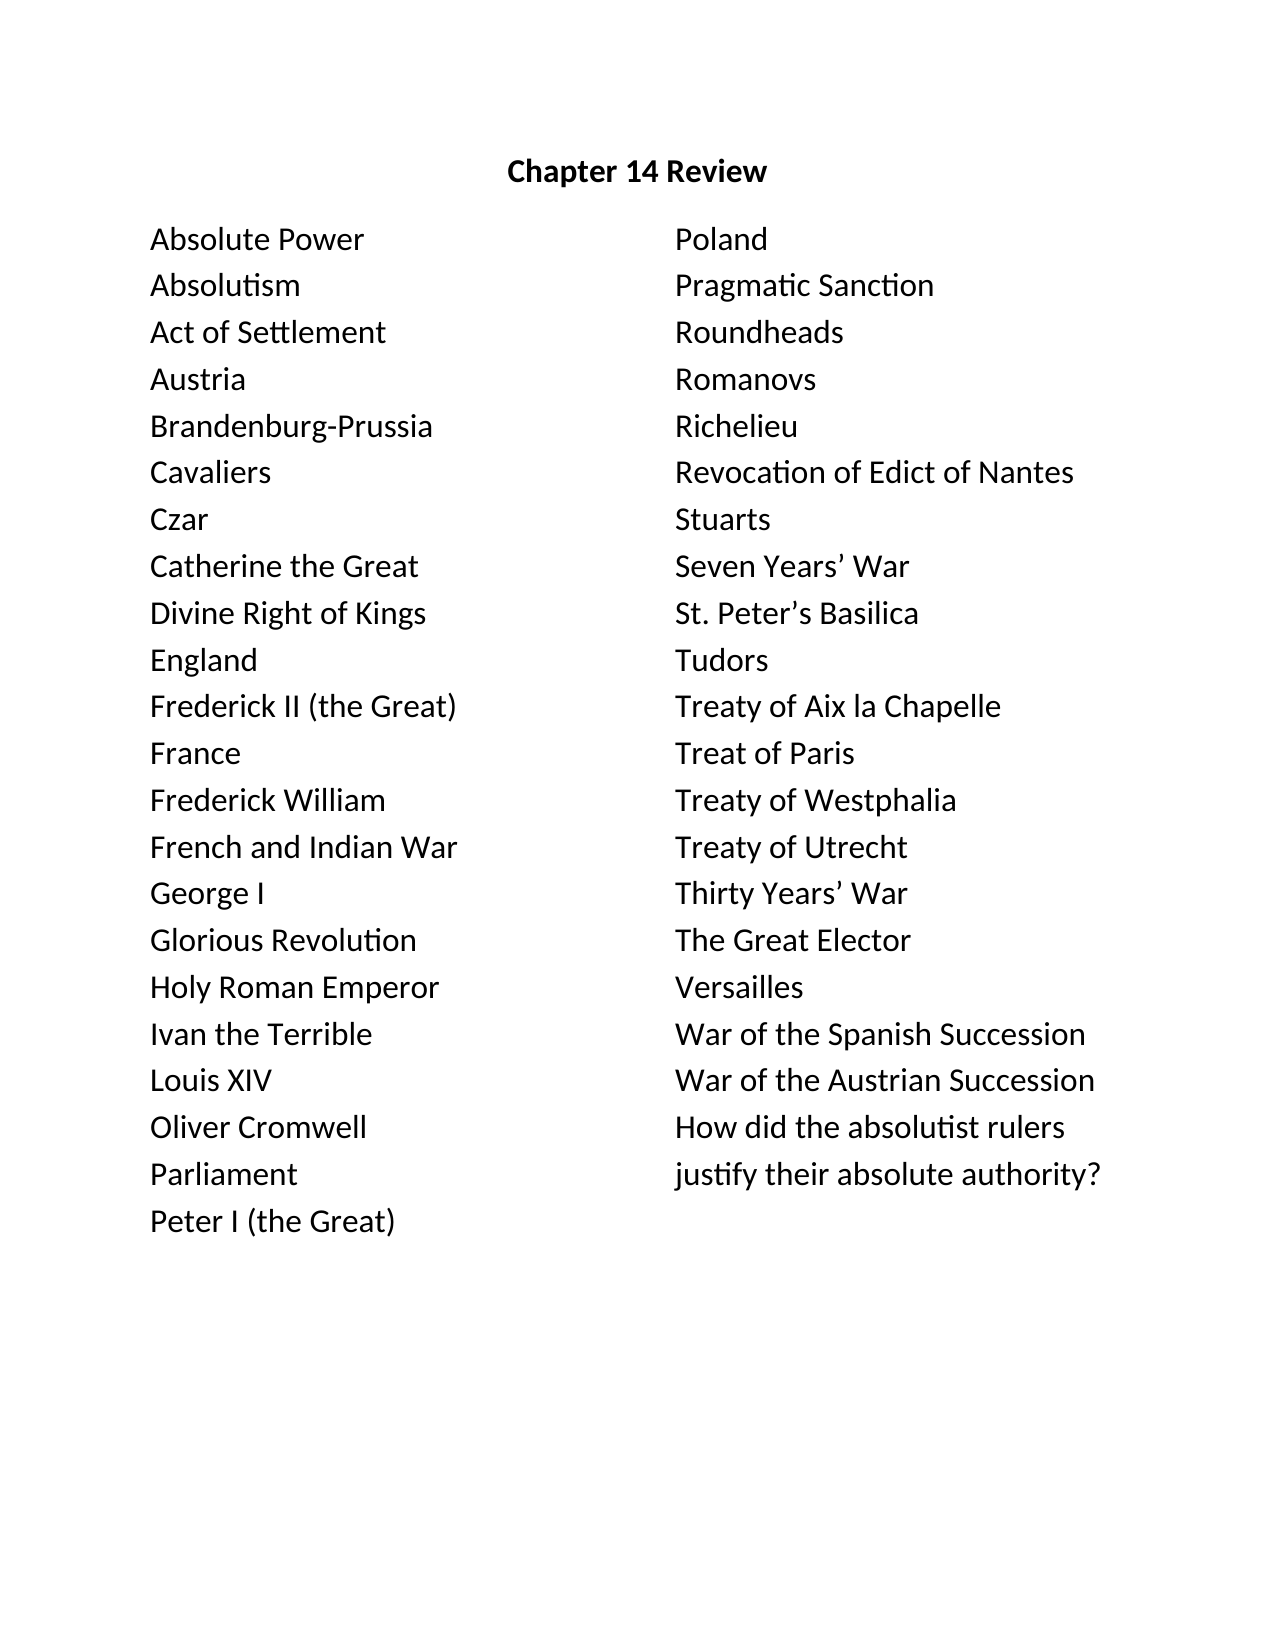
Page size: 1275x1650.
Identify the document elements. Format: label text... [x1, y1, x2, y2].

text Oliver Cromwell [150, 1106, 600, 1147]
text Divine Right of Kings [150, 592, 600, 632]
text Absolutism [150, 264, 600, 305]
text Revocation of Edict of Nantes [675, 451, 1125, 492]
text Austria [150, 358, 600, 399]
text Pragmatic Sanction [675, 264, 1125, 305]
text Treaty of Utrecht [675, 826, 1125, 866]
text Thirty Years’ War [675, 872, 1125, 913]
text Poland [675, 218, 1125, 258]
text Romanovs [675, 358, 1125, 399]
text France [150, 732, 600, 773]
text Ivan the Terrible [150, 1013, 600, 1053]
text How did the absolutist rulers justify their absolute authority? [675, 1106, 1125, 1194]
text Cavaliers [150, 451, 600, 492]
text George I [150, 872, 600, 913]
text Brandenburg-Prussia [150, 405, 600, 445]
text Treaty of Westphalia [675, 779, 1125, 819]
text England [150, 638, 600, 679]
text Holy Roman Emperor [150, 966, 600, 1007]
text St. Peter’s Basilica [675, 592, 1125, 632]
text Catherine the Great [150, 545, 600, 586]
text Treaty of Aix la Chapelle [675, 685, 1125, 726]
text Frederick II (the Great) [150, 685, 600, 726]
text Richelieu [675, 405, 1125, 445]
text Treat of Paris [675, 732, 1125, 773]
text Glorious Revolution [150, 919, 600, 960]
text Chapter 14 Review [150, 150, 1125, 191]
text War of the Austrian Succession [675, 1059, 1125, 1100]
text Roundheads [675, 311, 1125, 352]
text Parliament [150, 1153, 600, 1194]
text French and Indian War [150, 826, 600, 866]
text Act of Settlement [150, 311, 600, 352]
text Versailles [675, 966, 1125, 1007]
text War of the Spanish Succession [675, 1013, 1125, 1053]
text Peter I (the Great) [150, 1200, 600, 1241]
text Stuarts [675, 498, 1125, 539]
text Czar [150, 498, 600, 539]
text Absolute Power [150, 218, 600, 258]
text Frederick William [150, 779, 600, 819]
text The Great Elector [675, 919, 1125, 960]
text Tudors [675, 638, 1125, 679]
text Seven Years’ War [675, 545, 1125, 586]
text Louis XIV [150, 1059, 600, 1100]
